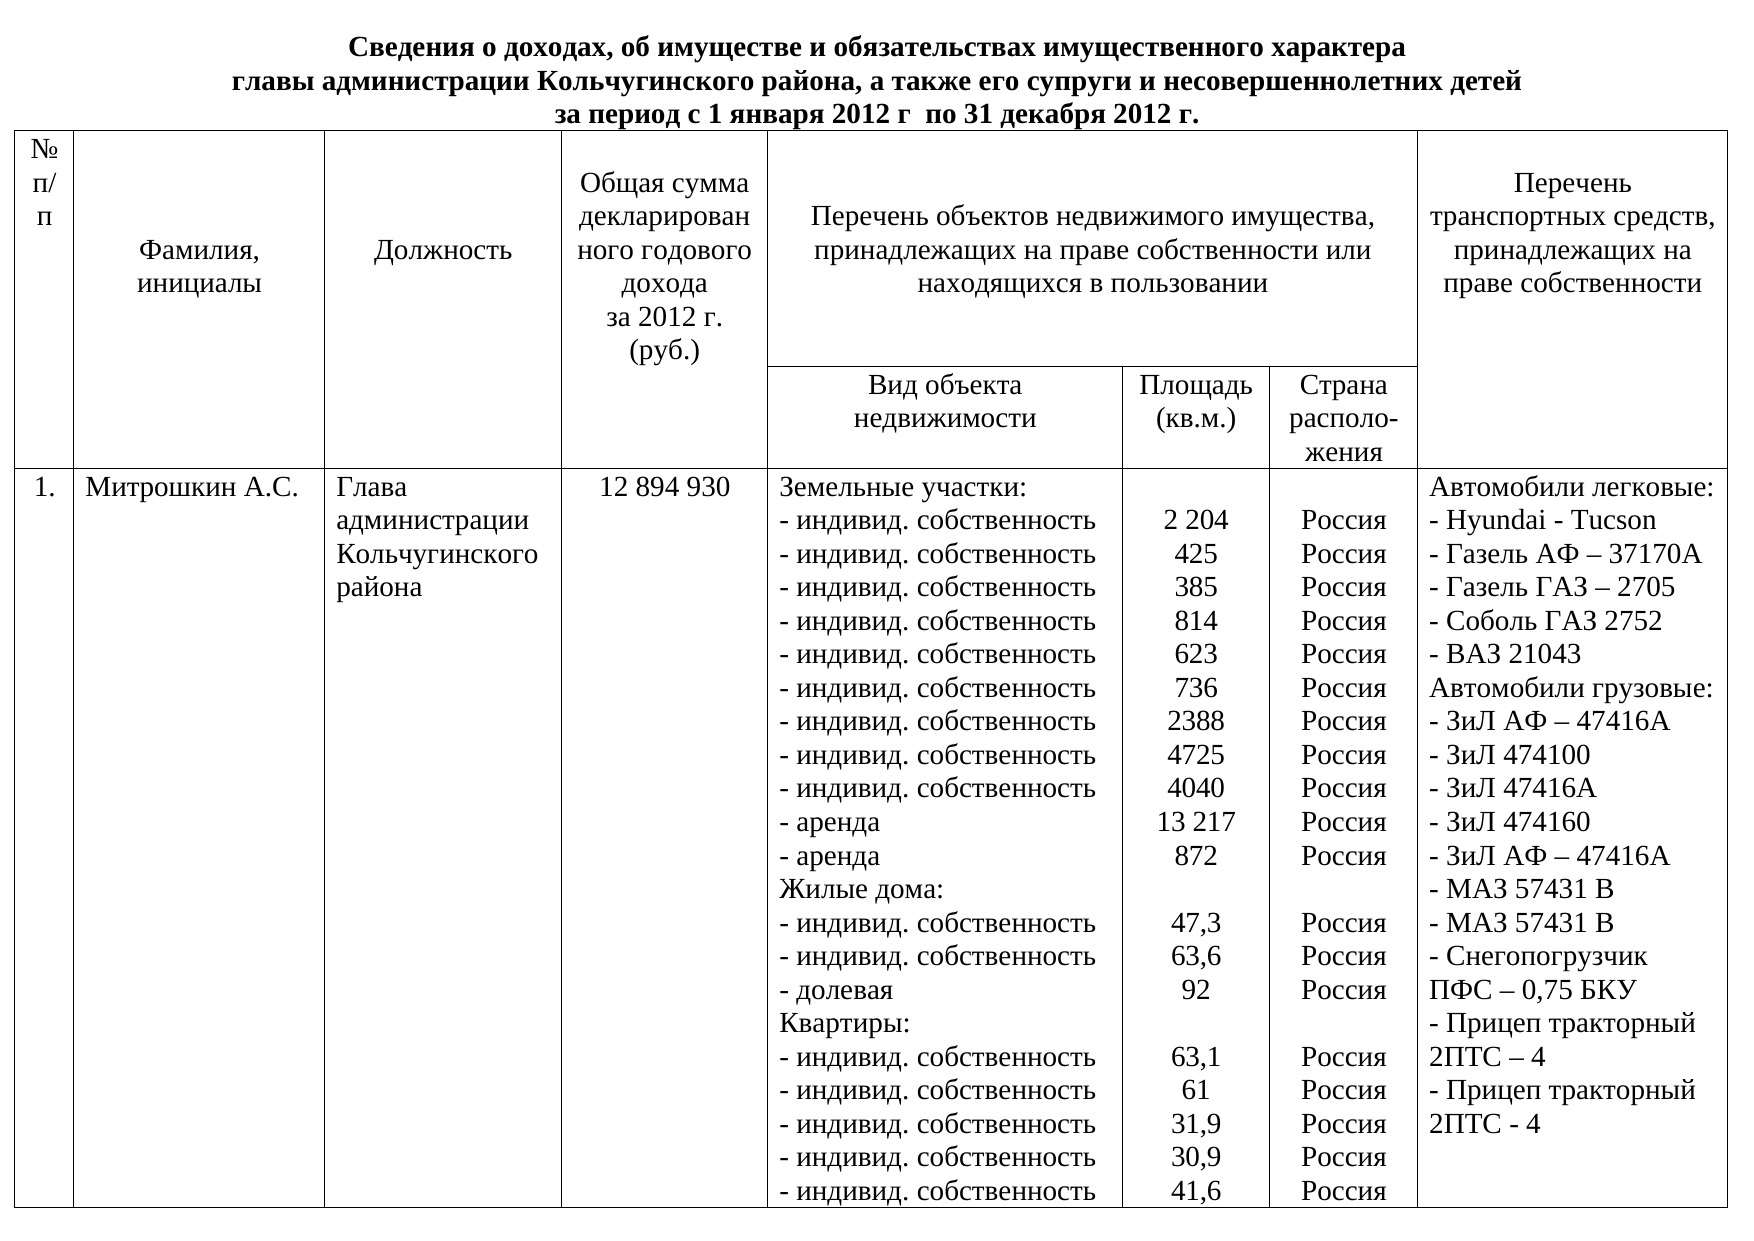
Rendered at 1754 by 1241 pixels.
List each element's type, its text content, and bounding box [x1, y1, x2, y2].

table_header Перечень объектов недвижимого имущества, принадлежащих на праве собственности или находящихся в пользовании [768, 131, 1417, 366]
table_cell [1123, 469, 1269, 1207]
table_cell [562, 366, 767, 468]
table_cell [74, 366, 324, 468]
table_cell 12 894 930 [562, 469, 767, 1207]
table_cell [768, 469, 1122, 1207]
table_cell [1418, 469, 1727, 1207]
table_cell Вид объекта недвижимости [768, 367, 1122, 468]
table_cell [1270, 469, 1417, 1207]
text главы администрации Кольчугинского района, а также его супруги и несовершеннолетних детей [29, 63, 1724, 97]
table_cell [15, 366, 73, 468]
table_cell Митрошкин А.С. [74, 469, 324, 1207]
text Сведения о доходах, об имуществе и обязательствах имущественного характера [29, 29, 1724, 63]
table_cell [1418, 366, 1727, 468]
table_header Перечень транспортных средств, принадлежащих на праве собственности [1418, 131, 1727, 366]
table_cell 1. [15, 469, 73, 1207]
table_cell Страна располо- жения [1270, 367, 1417, 468]
table_cell [325, 366, 561, 468]
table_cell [325, 469, 561, 1207]
table_header Фамилия, инициалы [74, 131, 324, 366]
table_header № п/п [15, 131, 73, 366]
table_cell Площадь (кв.м.) [1123, 367, 1269, 468]
table_header Общая сумма декларированного годового дохода за 2012 г. (руб.) [562, 131, 767, 366]
table_header Должность [325, 131, 561, 366]
text за период с 1 января 2012 г по 31 декабря 2012 г. [29, 97, 1724, 130]
